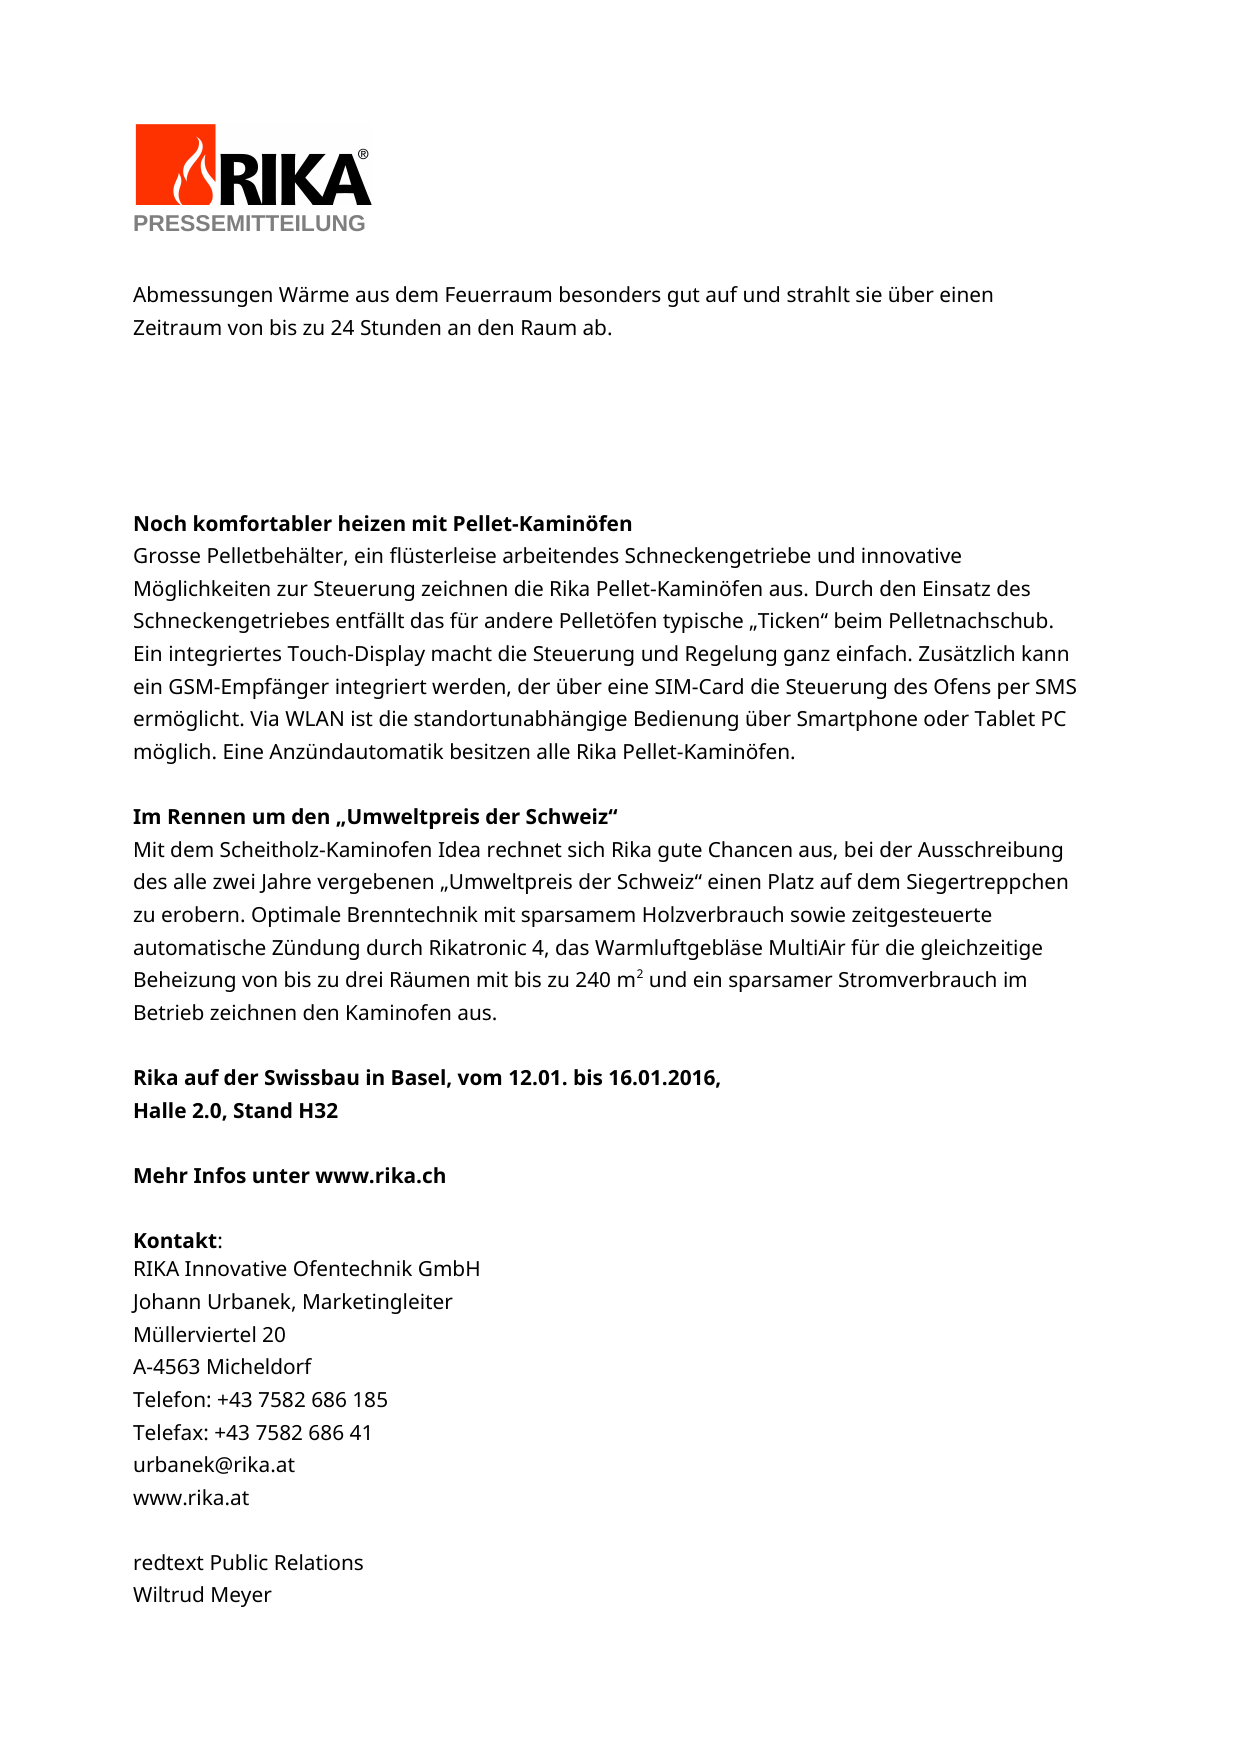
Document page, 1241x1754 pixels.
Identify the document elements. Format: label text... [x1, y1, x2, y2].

text Im Rennen um den „Umweltpreis der Schweiz“ [133, 802, 1078, 831]
text www.rika.at [133, 1483, 1078, 1511]
text Noch komfortabler heizen mit Pellet-Kaminöfen [133, 509, 1078, 537]
text RIKA Innovative Ofentechnik GmbH [133, 1254, 1078, 1283]
text Kontakt: [133, 1226, 1078, 1254]
text Mit dem Scheitholz-Kaminofen Idea rechnet sich Rika gute Chancen aus, bei der Ausschreibung des alle zwei Jahre vergebenen „Umweltpreis der Schweiz“ einen Platz auf dem Siegertreppchen zu erobern. Optimale Brenntechnik mit sparsamem Holzverbrauch sowie zeitgesteuerte automatische Zündung durch Rikatronic 4, das Warmluftgebläse MultiAir für die gleichzeitige Beheizung von bis zu drei Räumen mit bis zu 240 m2 und ein sparsamer Stromverbrauch im Betrieb zeichnen den Kaminofen aus. [133, 835, 1078, 1026]
text Müllerviertel 20 [133, 1320, 1078, 1348]
text A-4563 Micheldorf [133, 1352, 1078, 1381]
text Halle 2.0, Stand H32 [133, 1096, 931, 1124]
text Rika auf der Swissbau in Basel, vom 12.01. bis 16.01.2016, [133, 1063, 931, 1092]
picture [135, 124, 372, 205]
text Telefax: +43 7582 686 41 [133, 1418, 1078, 1446]
text Wiltrud Meyer [133, 1581, 1078, 1609]
text Telefon: +43 7582 686 185 [133, 1385, 1078, 1413]
text Mehr Infos unter www.rika.ch [133, 1161, 1078, 1189]
text redtext Public Relations [133, 1548, 1078, 1576]
text Grosse Pelletbehälter, ein flüsterleise arbeitendes Schneckengetriebe und innovative Möglichkeiten zur Steuerung zeichnen die Rika Pellet-Kaminöfen aus. Durch den Einsatz des Schneckengetriebes entfällt das für andere Pelletöfen typische „Ticken“ beim Pelletnachschub. Ein integriertes Touch-Display macht die Steuerung und Regelung ganz einfach. Zusätzlich kann ein GSM-Empfänger integriert werden, der über eine SIM-Card die Steuerung des Ofens per SMS ermöglicht. Via WLAN ist die standortunabhängige Bedienung über Smartphone oder Tablet PC möglich. Eine Anzündautomatik besitzen alle Rika Pellet-Kaminöfen. [133, 541, 1078, 766]
text urbanek@rika.at [133, 1450, 1078, 1479]
text Johann Urbanek, Marketingleiter [133, 1287, 1078, 1316]
